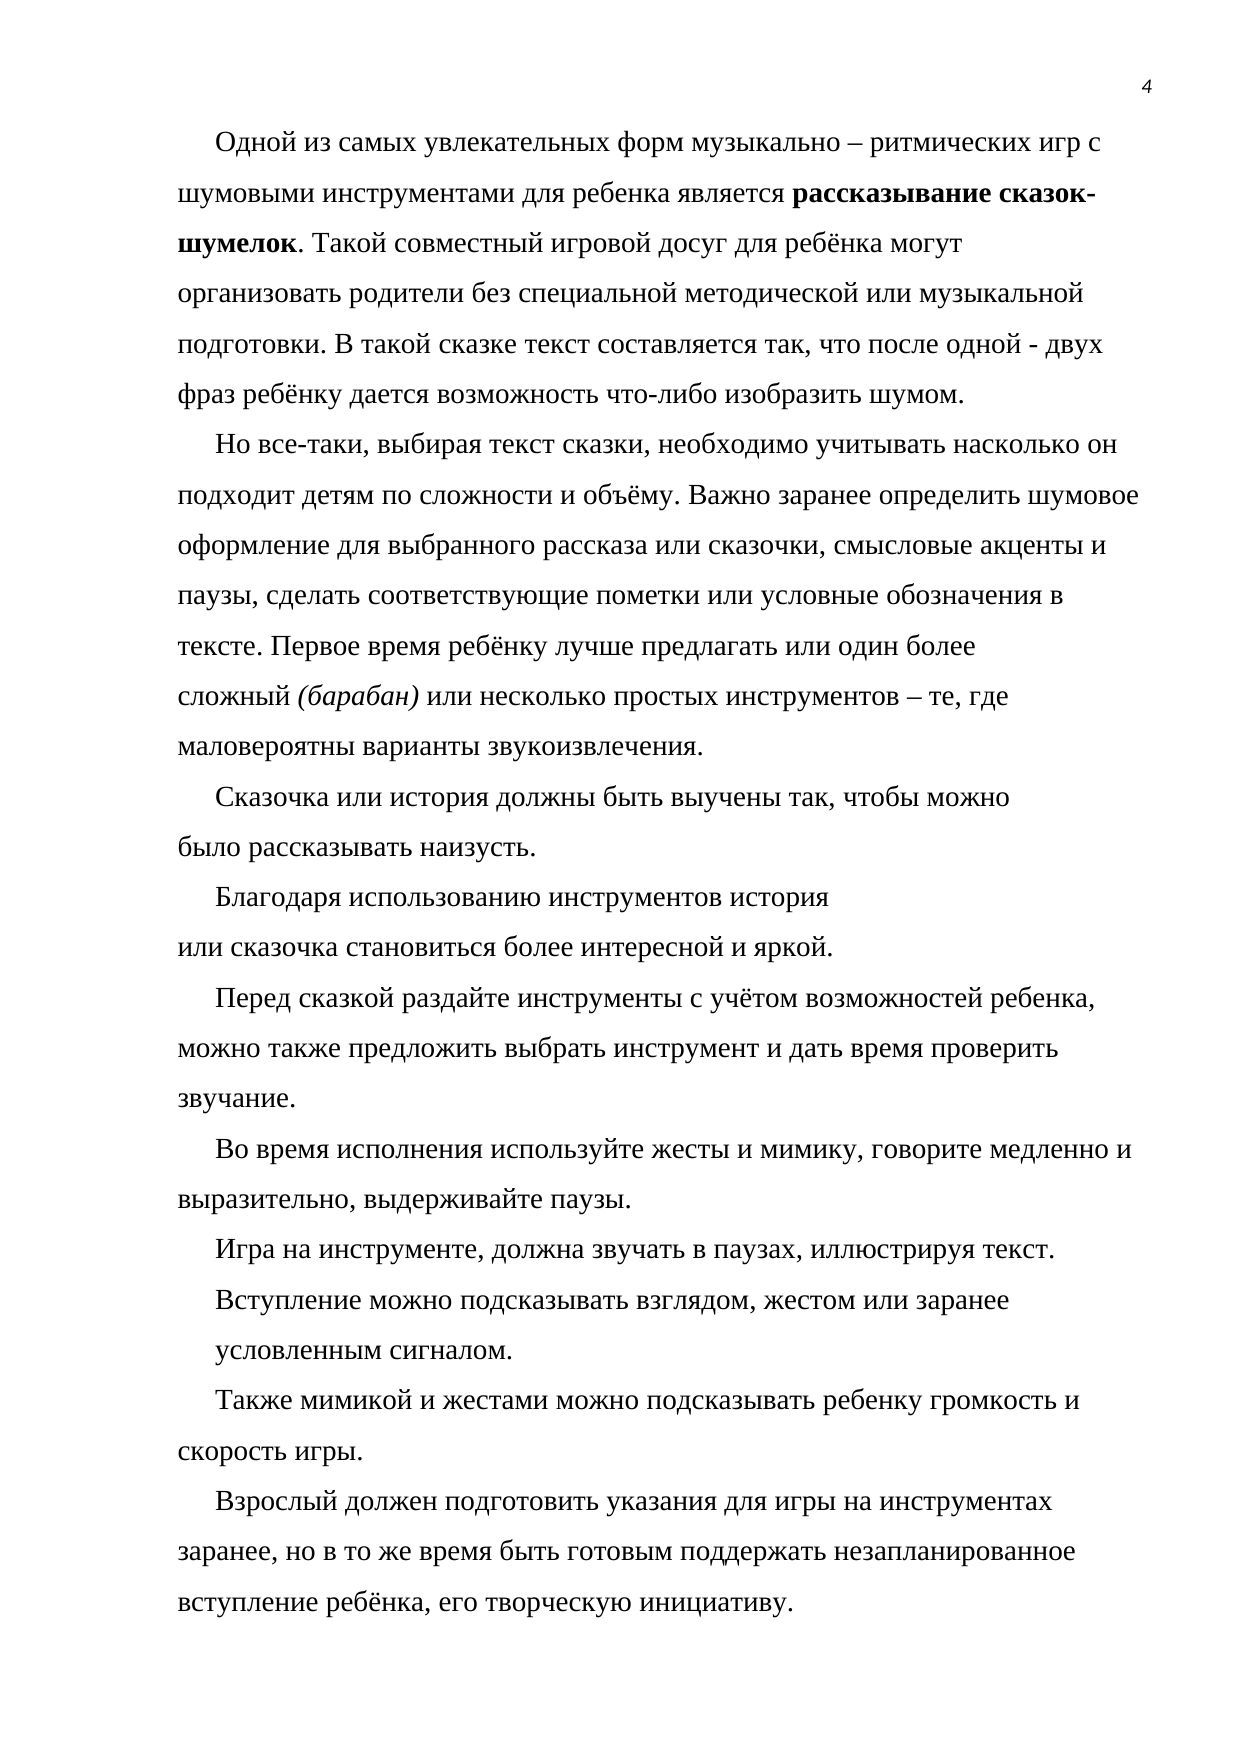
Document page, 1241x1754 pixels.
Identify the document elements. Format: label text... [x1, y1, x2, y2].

text Одной из самых увлекательных форм музыкально – ритмических игр с шумовыми инструментами для ребенка является рассказывание сказок- шумелок. Такой совместный игровой досуг для ребёнка могут организовать родители без специальной методической или музыкальной подготовки. В такой сказке текст составляется так, что после одной - двух фраз ребёнку дается возможность что-либо изобразить шумом. [177, 124, 1152, 410]
text Сказочка или история должны быть выучены так, чтобы можно было рассказывать наизусть. [177, 779, 1152, 862]
text условленным сигналом. [177, 1332, 1152, 1366]
text Благодаря использованию инструментов история или сказочка становиться более интересной и яркой. [177, 879, 1152, 963]
text Но все-таки, выбирая текст сказки, необходимо учитывать насколько он подходит детям по сложности и объёму. Важно заранее определить шумовое оформление для выбранного рассказа или сказочки, смысловые акценты и паузы, сделать соответствующие пометки или условные обозначения в тексте. Первое время ребёнку лучше предлагать или один более сложный (барабан) или несколько простых инструментов – те, где маловероятны варианты звукоизвлечения. [177, 426, 1152, 762]
text Вступление можно подсказывать взглядом, жестом или заранее [177, 1282, 1152, 1315]
text Во время исполнения используйте жесты и мимику, говорите медленно и выразительно, выдерживайте паузы. [177, 1131, 1152, 1215]
text Перед сказкой раздайте инструменты с учётом возможностей ребенка, можно также предложить выбрать инструмент и дать время проверить звучание. [177, 980, 1152, 1114]
text Взрослый должен подготовить указания для игры на инструментах заранее, но в то же время быть готовым поддержать незапланированное вступление ребёнка, его творческую инициативу. [177, 1483, 1152, 1617]
text Также мимикой и жестами можно подсказывать ребенку громкость и скорость игры. [177, 1382, 1152, 1466]
text Игра на инструменте, должна звучать в паузах, иллюстрируя текст. [177, 1231, 1152, 1265]
